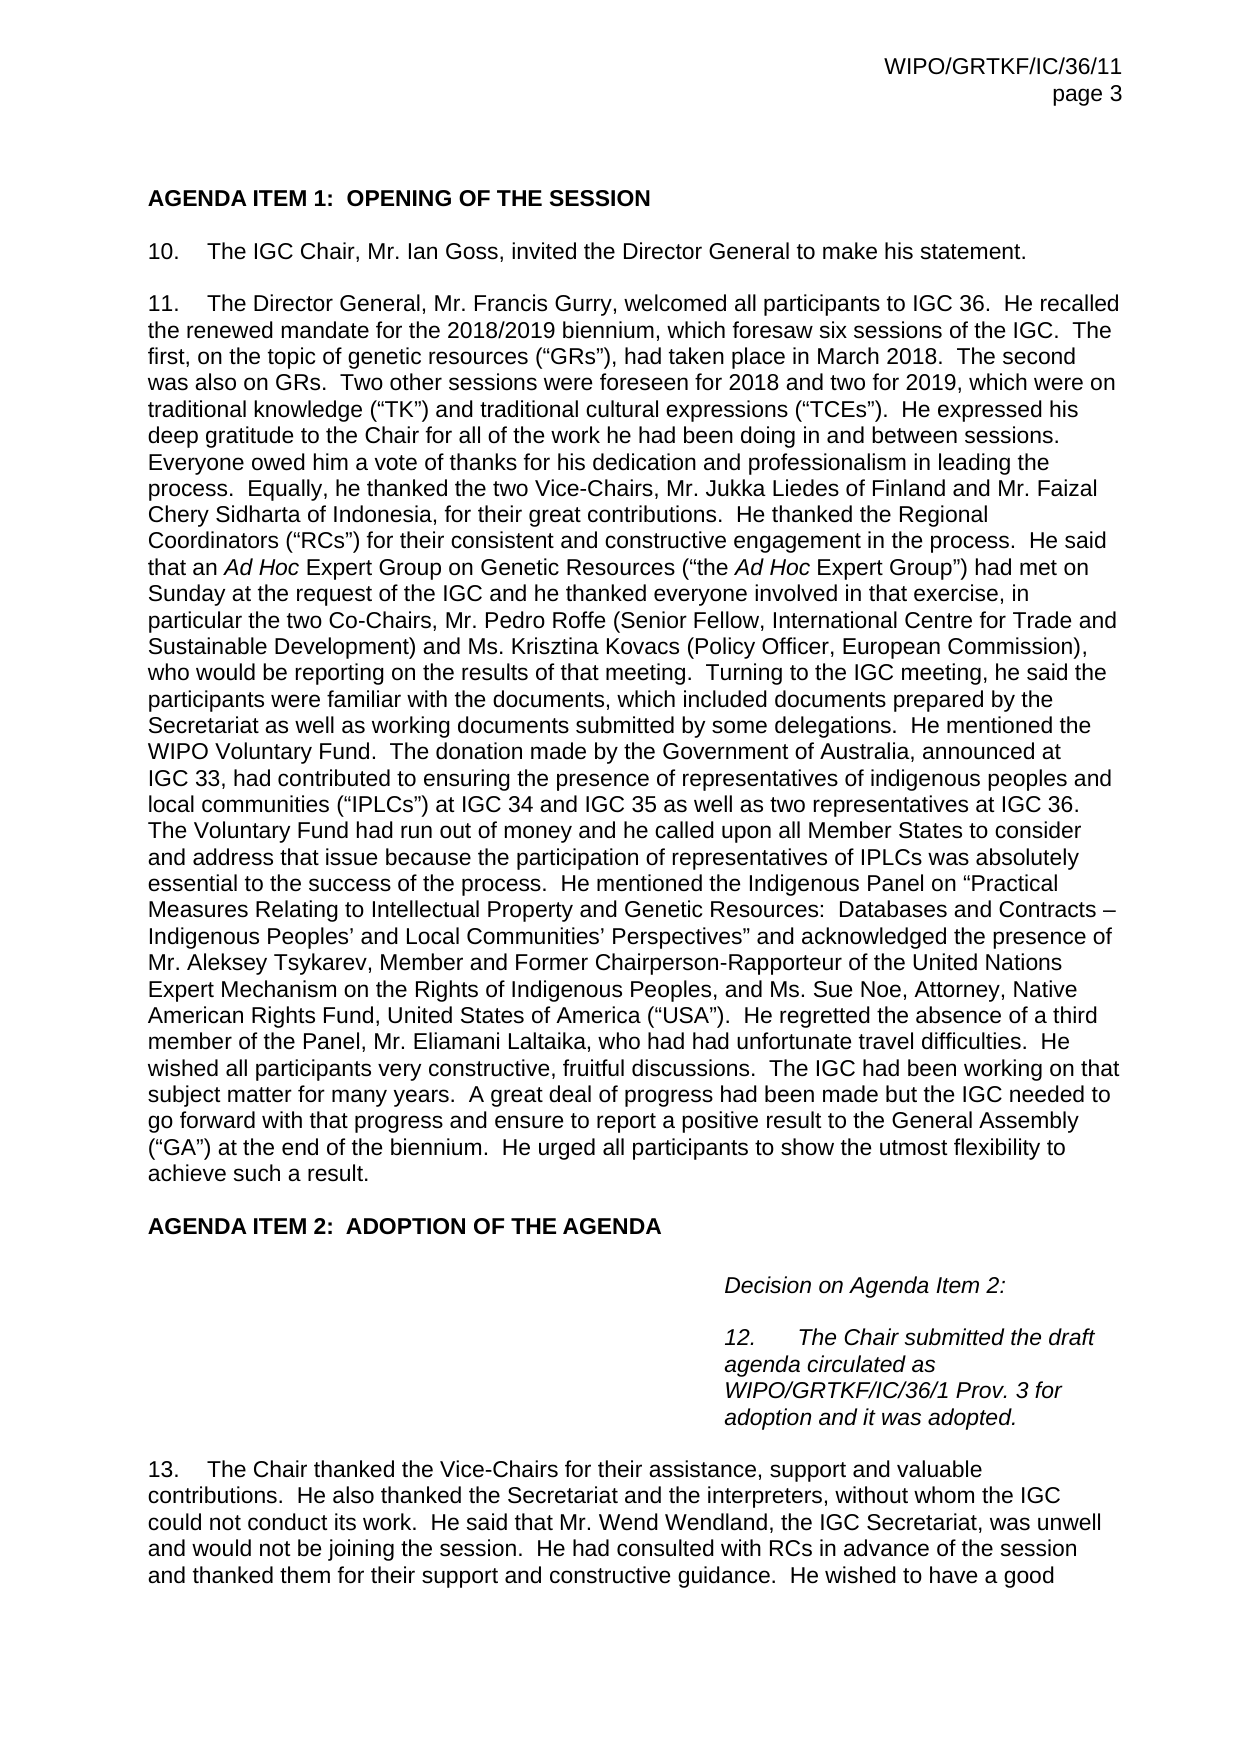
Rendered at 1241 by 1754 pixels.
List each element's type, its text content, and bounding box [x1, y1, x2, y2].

list Decision on Agenda Item 2: [724, 1272, 1122, 1298]
list The IGC Chair, Mr. Ian Goss, invited the Director General to make his statement. [148, 238, 1122, 264]
subtitle AGENDA ITEM 2: ADOPTION OF THE AGENDA [148, 1213, 1122, 1239]
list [148, 1456, 1122, 1588]
subtitle AGENDA ITEM 1: OPENING OF THE SESSION [148, 185, 1122, 211]
list The Director General, Mr. Francis Gurry, welcomed all participants to IGC 36. He recalled the renewed mandate for the 2018/2019 biennium, which foresaw six sessions of the IGC. The first, on the topic of genetic resources (“GRs”), had taken place in March 2018. The second was also on GRs. Two other sessions were foreseen for 2018 and two for 2019, which were on traditional knowledge (“TK”) and traditional cultural expressions (“TCEs”). He expressed his deep gratitude to the Chair for all of the work he had been doing in and between sessions. Everyone owed him a vote of thanks for his dedication and professionalism in leading the process. Equally, he thanked the two Vice-Chairs, Mr. Jukka Liedes of Finland and Mr. Faizal Chery Sidharta of Indonesia, for their great contributions. He thanked the Regional Coordinators (“RCs”) for their consistent and constructive engagement in the process. He said that an Ad Hoc Expert Group on Genetic Resources (“the Ad Hoc Expert Group”) had met on Sunday at the request of the IGC and he thanked everyone involved in that exercise, in particular the two Co-Chairs, Mr. Pedro Roffe (Senior Fellow, International Centre for Trade and Sustainable Development) and Ms. Krisztina Kovacs (Policy Officer, European Commission), who would be reporting on the results of that meeting. Turning to the IGC meeting, he said the participants were familiar with the documents, which included documents prepared by the Secretariat as well as working documents submitted by some delegations. He mentioned the WIPO Voluntary Fund. The donation made by the Government of Australia, announced at IGC 33, had contributed to ensuring the presence of representatives of indigenous peoples and local communities (“IPLCs”) at IGC 34 and IGC 35 as well as two representatives at IGC 36. The Voluntary Fund had run out of money and he called upon all Member States to consider and address that issue because the participation of representatives of IPLCs was absolutely essential to the success of the process. He mentioned the Indigenous Panel on “Practical Measures Relating to Intellectual Property and Genetic Resources: Databases and Contracts – Indigenous Peoples’ and Local Communities’ Perspectives” and acknowledged the presence of Mr. Aleksey Tsykarev, Member and Former Chairperson-Rapporteur of the United Nations Expert Mechanism on the Rights of Indigenous Peoples, and Ms. Sue Noe, Attorney, Native American Rights Fund, United States of America (“USA”). He regretted the absence of a third member of the Panel, Mr. Eliamani Laltaika, who had had unfortunate travel difficulties. He wished all participants very constructive, fruitful discussions. The IGC had been working on that subject matter for many years. A great deal of progress had been made but the IGC needed to go forward with that progress and ensure to report a positive result to the General Assembly (“GA”) at the end of the biennium. He urged all participants to show the utmost flexibility to achieve such a result. [148, 290, 1122, 1186]
list The Chair submitted the draft agenda circulated as WIPO/GRTKF/IC/36/1 Prov. 3 for adoption and it was adopted. [724, 1324, 1122, 1430]
